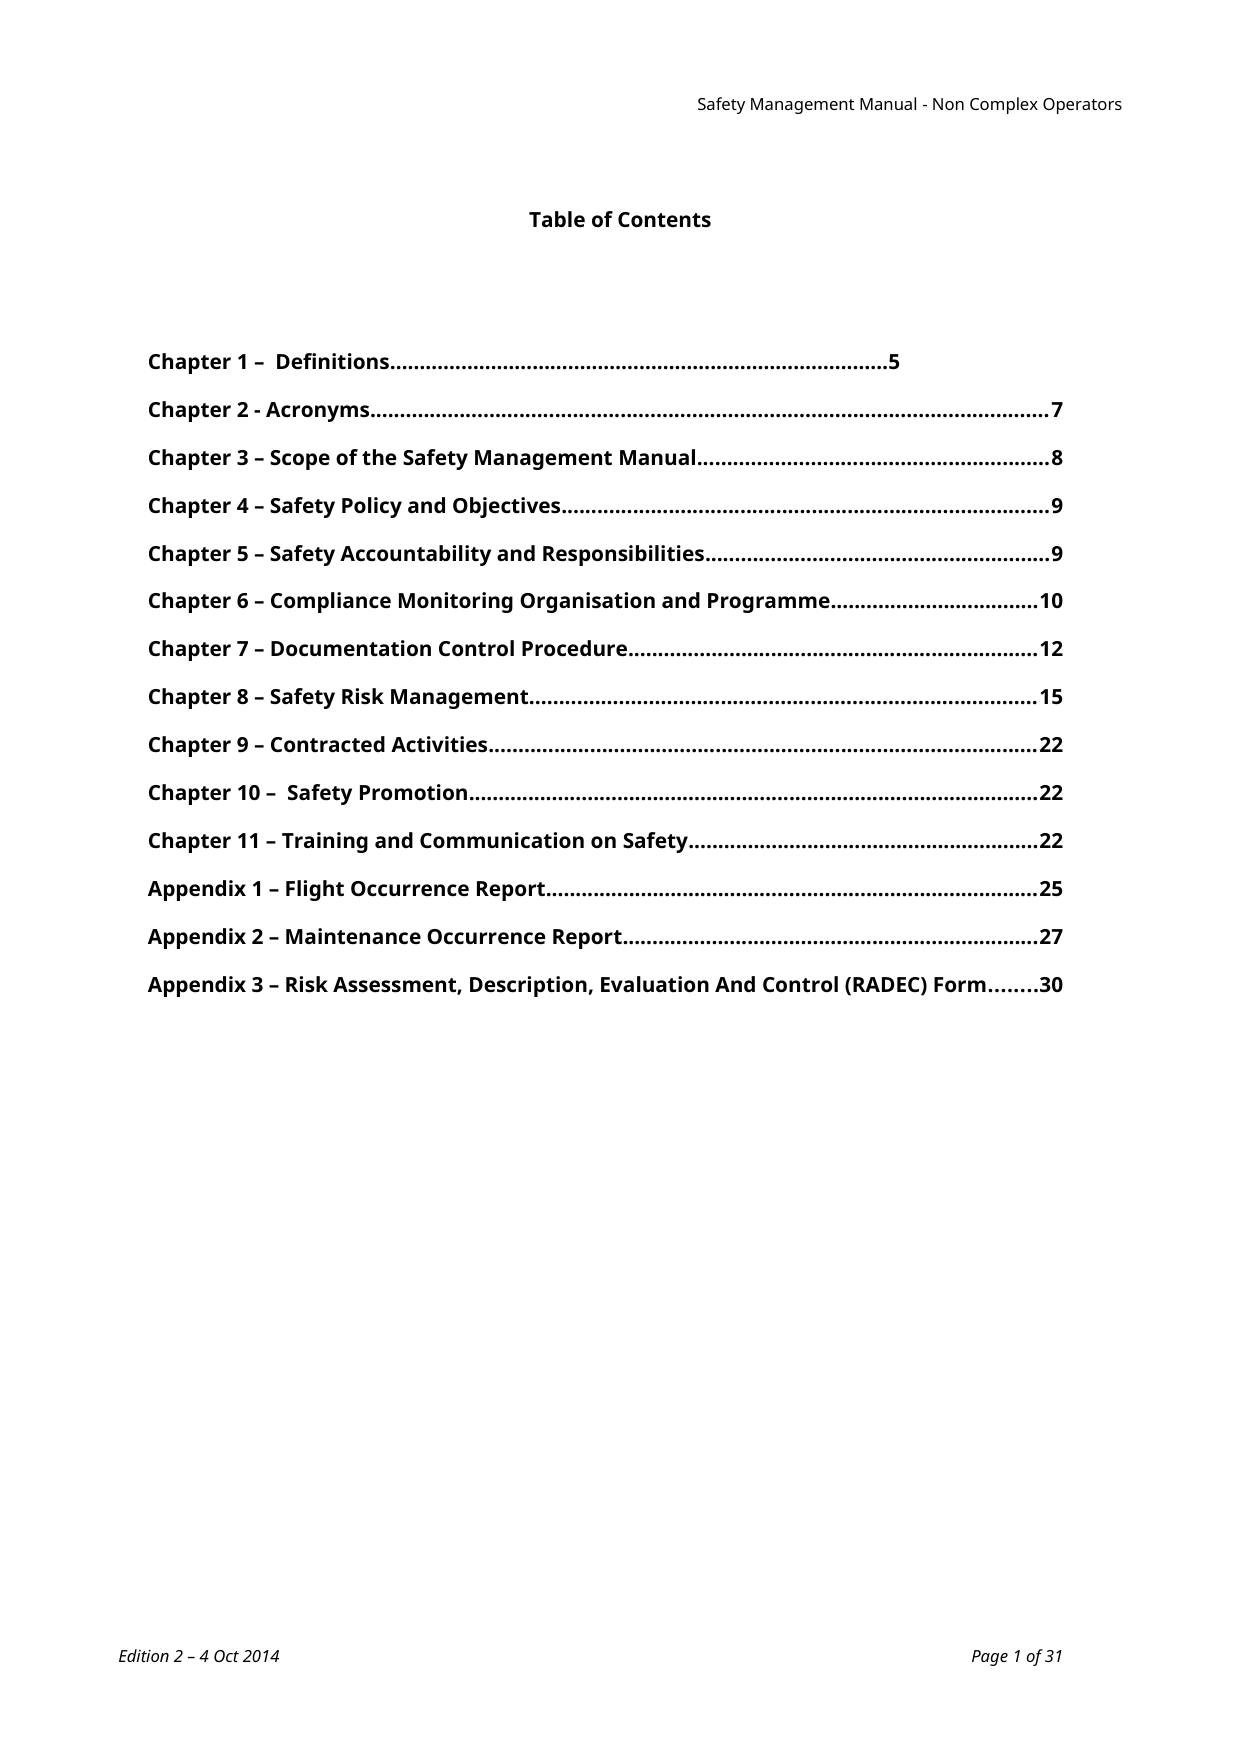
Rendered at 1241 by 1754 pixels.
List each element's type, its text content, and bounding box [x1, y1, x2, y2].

text Chapter 8 – Safety Risk Management 15 [148, 682, 1004, 711]
text Appendix 3 – Risk Assessment, Description, Evaluation And Control (RADEC) Form 30 [148, 969, 1004, 998]
text Chapter 6 – Compliance Monitoring Organisation and Programme 10 [148, 586, 1004, 615]
text Appendix 1 – Flight Occurrence Report 25 [148, 873, 1004, 903]
text Chapter 11 – Training and Communication on Safety 22 [148, 826, 1004, 855]
text Chapter 7 – Documentation Control Procedure 12 [148, 634, 1004, 663]
text Chapter 4 – Safety Policy and Objectives 9 [148, 490, 1004, 519]
text Chapter 5 – Safety Accountability and Responsibilities 9 [148, 538, 1004, 567]
text Chapter 10 – Safety Promotion 22 [148, 778, 1004, 807]
text Appendix 2 – Maintenance Occurrence Report 27 [148, 921, 1004, 951]
text Chapter 3 – Scope of the Safety Management Manual 8 [148, 442, 1004, 471]
subtitle Table of Contents [118, 204, 1122, 233]
text Chapter 1 – Definitions………………………………………………..………………….……5 [148, 346, 1063, 376]
text Chapter 9 – Contracted Activities 22 [148, 730, 1004, 759]
text Chapter 2 - Acronyms 7 [148, 394, 1004, 423]
